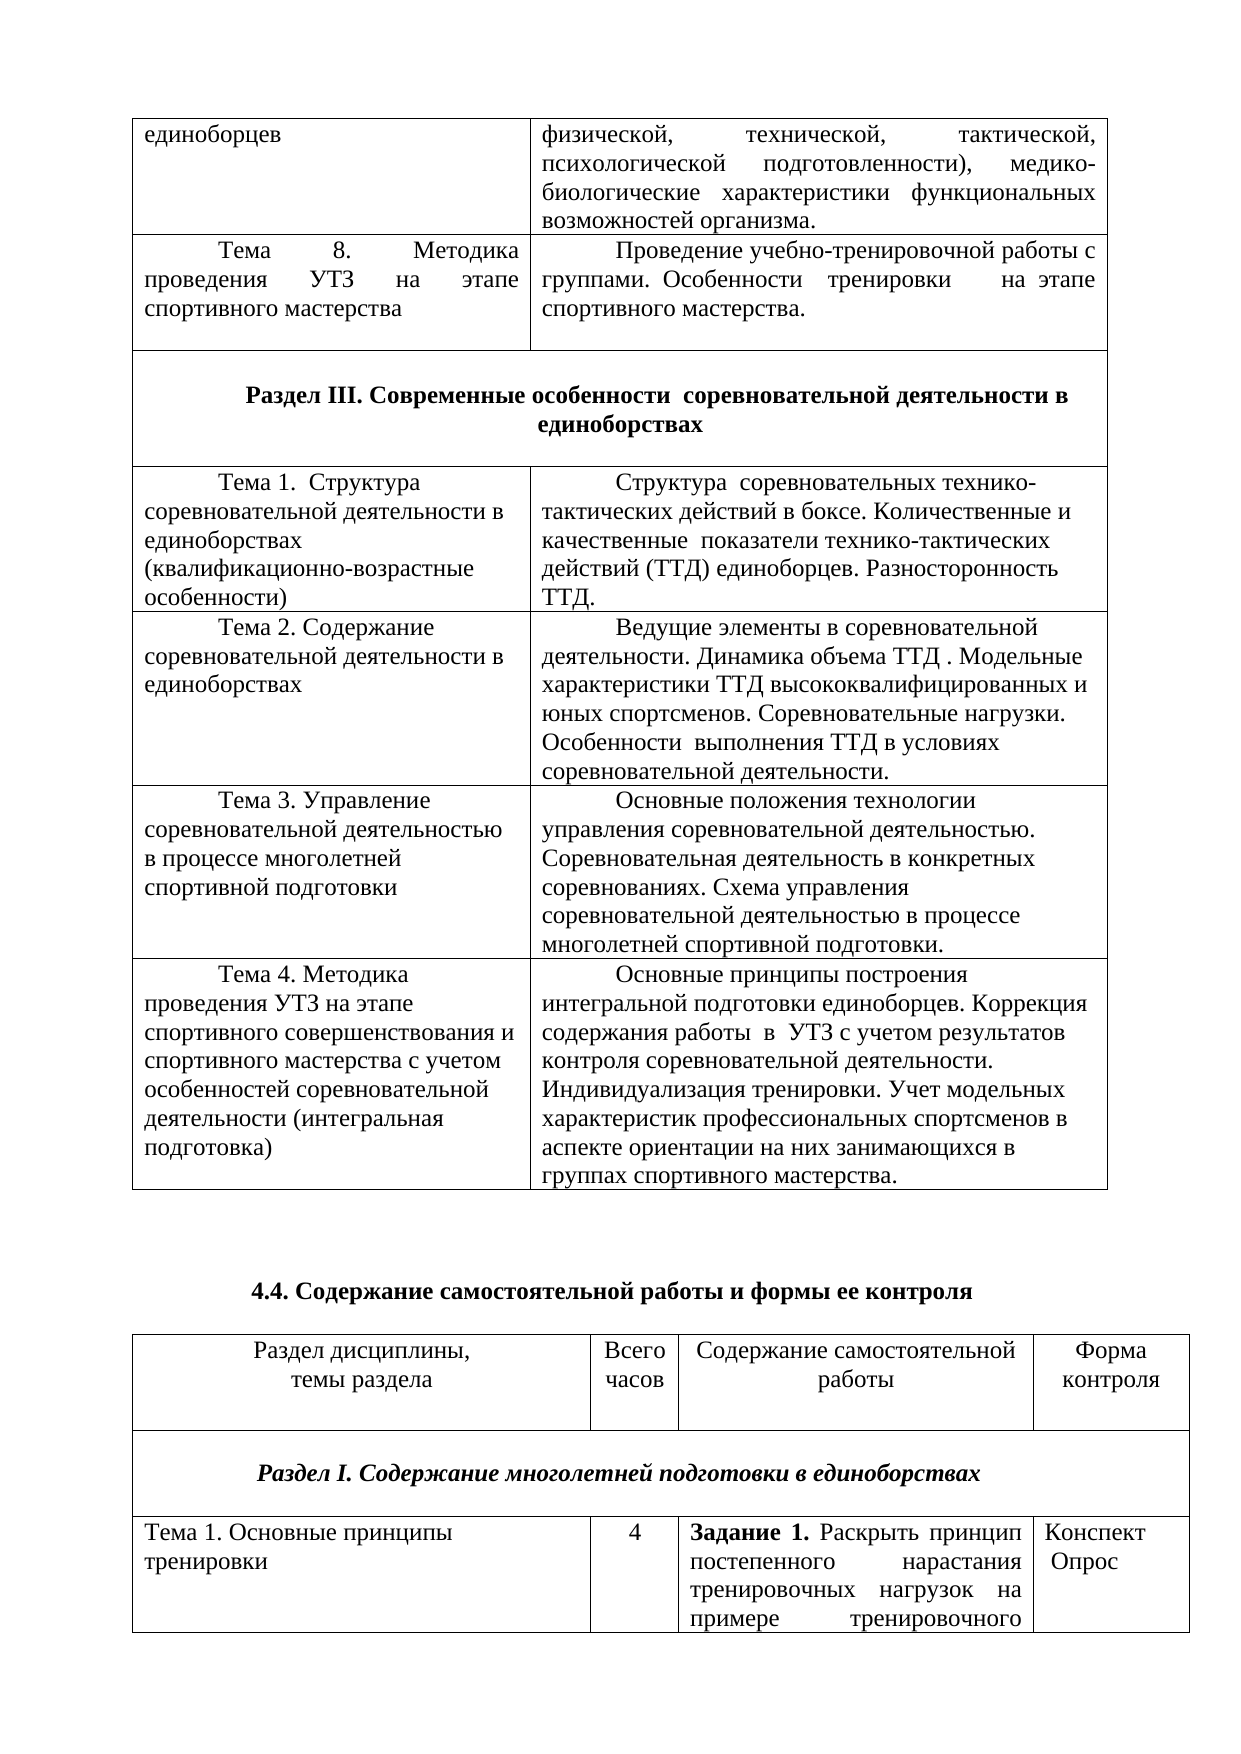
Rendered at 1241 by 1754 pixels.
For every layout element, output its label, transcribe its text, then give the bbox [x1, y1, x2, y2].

table_header Раздел дисциплины, темы раздела [133, 1335, 590, 1429]
table_header Форма контроля [1034, 1335, 1189, 1429]
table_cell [133, 119, 530, 234]
table_cell Тема 8. Методика проведения УТЗ на этапе спортивного мастерства [133, 235, 530, 350]
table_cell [133, 1517, 590, 1632]
table_cell Тема 2. Содержание соревновательной деятельности в единоборствах [133, 612, 530, 784]
table_header Всего часов [591, 1335, 678, 1429]
text 4.4. Содержание самостоятельной работы и формы ее контроля [177, 1276, 1152, 1305]
table_cell Тема 1. Структура соревновательной деятельности в единоборствах (квалификационно-возрастные особенности) [133, 467, 530, 611]
table_cell Раздел III. Современные особенности соревновательной деятельности в единоборствах [133, 351, 1107, 466]
table_cell Ведущие элементы в соревновательной деятельности. Динамика объема ТТД . Модельные характеристики ТТД высококвалифицированных и юных спортсменов. Соревновательные нагрузки. Особенности выполнения ТТД в условиях соревновательной деятельности. [531, 612, 1107, 784]
table_cell 4 [591, 1517, 678, 1632]
table_cell Проведение учебно-тренировочной работы с группами. Особенности тренировки на этапе спортивного мастерства. [531, 235, 1107, 350]
table_cell Тема 4. Методика проведения УТЗ на этапе спортивного совершенствования и спортивного мастерства с учетом особенностей соревновательной деятельности (интегральная подготовка) [133, 959, 530, 1189]
table_cell Раздел I. Содержание многолетней подготовки в единоборствах [133, 1431, 1189, 1516]
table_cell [531, 119, 1107, 234]
table_cell Конспект Опрос [1034, 1517, 1189, 1632]
table_cell Тема 3. Управление соревновательной деятельностью в процессе многолетней спортивной подготовки [133, 786, 530, 958]
table_cell Основные принципы построения интегральной подготовки единоборцев. Коррекция содержания работы в УТЗ с учетом результатов контроля соревновательной деятельности. Индивидуализация тренировки. Учет модельных характеристик профессиональных спортсменов в аспекте ориентации на них занимающихся в группах спортивного мастерства. [531, 959, 1107, 1189]
table_cell Основные положения технологии управления соревновательной деятельностью. Соревновательная деятельность в конкретных соревнованиях. Схема управления соревновательной деятельностью в процессе многолетней спортивной подготовки. [531, 786, 1107, 958]
table_header Содержание самостоятельной работы [679, 1335, 1033, 1429]
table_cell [679, 1517, 1033, 1632]
table_cell Структура соревновательных технико-тактических действий в боксе. Количественные и качественные показатели технико-тактических действий (ТТД) единоборцев. Разносторонность ТТД. [531, 467, 1107, 611]
